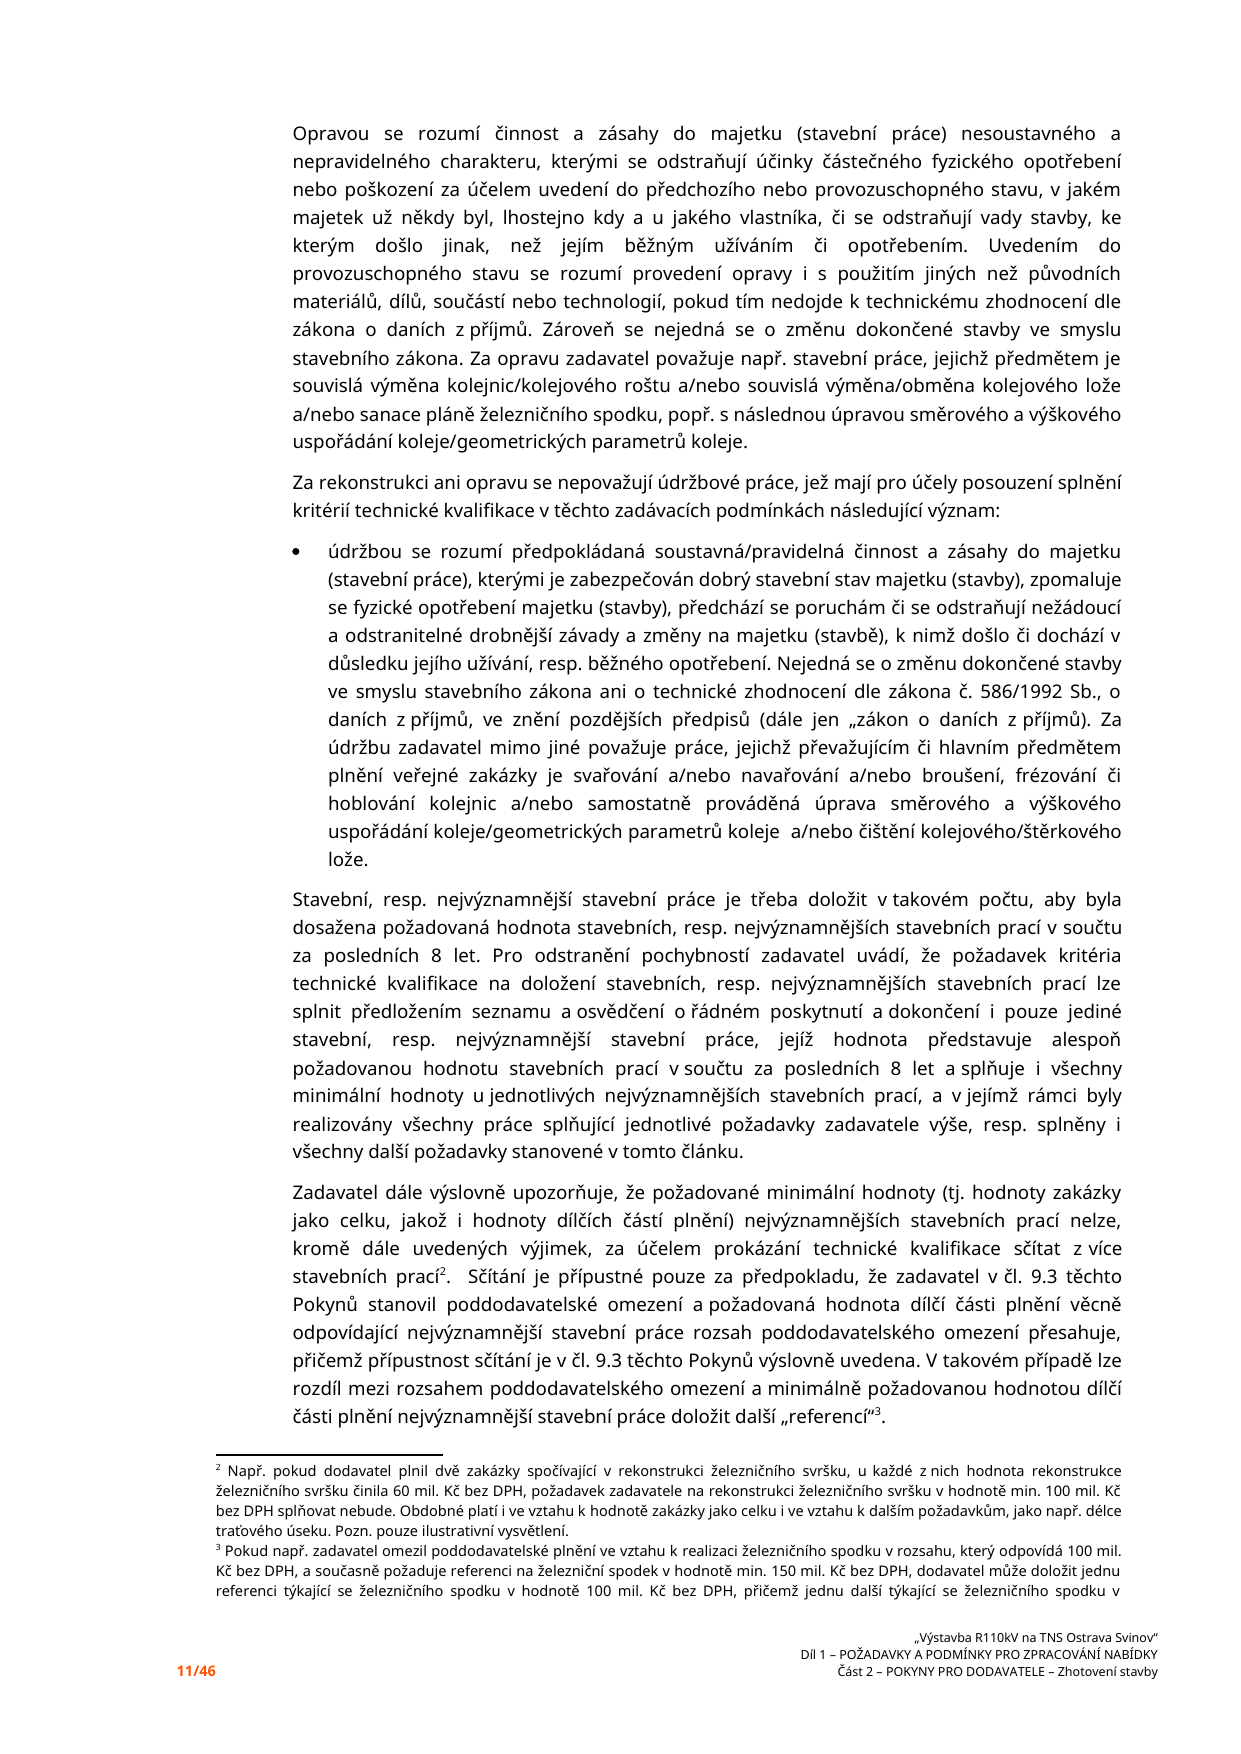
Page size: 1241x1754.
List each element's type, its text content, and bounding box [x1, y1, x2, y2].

text Stavební, resp. nejvýznamnější stavební práce je třeba doložit v takovém počtu, aby byla dosažena požadovaná hodnota stavebních, resp. nejvýznamnějších stavebních prací v součtu za posledních 8 let. Pro odstranění pochybností zadavatel uvádí, že požadavek kritéria technické kvalifikace na doložení stavebních, resp. nejvýznamnějších stavebních prací lze splnit předložením seznamu a osvědčení o řádném poskytnutí a dokončení i pouze jediné stavební, resp. nejvýznamnější stavební práce, jejíž hodnota představuje alespoň požadovanou hodnotu stavebních prací v součtu za posledních 8 let a splňuje i všechny minimální hodnoty u jednotlivých nejvýznamnějších stavebních prací, a v jejímž rámci byly realizovány všechny práce splňující jednotlivé požadavky zadavatele výše, resp. splněny i všechny další požadavky stanovené v tomto článku. [292, 887, 1122, 1164]
text Za rekonstrukci ani opravu se nepovažují údržbové práce, jež mají pro účely posouzení splnění kritérií technické kvalifikace v těchto zadávacích podmínkách následující význam: [292, 469, 1122, 523]
text údržbou se rozumí předpokládaná soustavná/pravidelná činnost a zásahy do majetku (stavební práce), kterými je zabezpečován dobrý stavební stav majetku (stavby), zpomaluje se fyzické opotřebení majetku (stavby), předchází se poruchám či se odstraňují nežádoucí a odstranitelné drobnější závady a změny na majetku (stavbě), k nimž došlo či dochází v důsledku jejího užívání, resp. běžného opotřebení. Nejedná se o změnu dokončené stavby ve smyslu stavebního zákona ani o technické zhodnocení dle zákona č. 586/1992 Sb., o daních z příjmů, ve znění pozdějších předpisů (dále jen „zákon o daních z příjmů). Za údržbu zadavatel mimo jiné považuje práce, jejichž převažujícím či hlavním předmětem plnění veřejné zakázky je svařování a/nebo navařování a/nebo broušení, frézování či hoblování kolejnic a/nebo samostatně prováděná úprava směrového a výškového uspořádání koleje/geometrických parametrů koleje a/nebo čištění kolejového/štěrkového lože. [292, 538, 1122, 872]
text Zadavatel dále výslovně upozorňuje, že požadované minimální hodnoty (tj. hodnoty zakázky jako celku, jakož i hodnoty dílčích částí plnění) nejvýznamnějších stavebních prací nelze, kromě dále uvedených výjimek, za účelem prokázání technické kvalifikace sčítat z více stavebních prací. Sčítání je přípustné pouze za předpokladu, že zadavatel v čl. 9.3 těchto Pokynů stanovil poddodavatelské omezení a požadovaná hodnota dílčí části plnění věcně odpovídající nejvýznamnější stavební práce rozsah poddodavatelského omezení přesahuje, přičemž přípustnost sčítání je v čl. 9.3 těchto Pokynů výslovně uvedena. V takovém případě lze rozdíl mezi rozsahem poddodavatelského omezení a minimálně požadovanou hodnotou dílčí části plnění nejvýznamnější stavební práce doložit další „referencí“. [292, 1179, 1122, 1429]
text Opravou se rozumí činnost a zásahy do majetku (stavební práce) nesoustavného a nepravidelného charakteru, kterými se odstraňují účinky částečného fyzického opotřebení nebo poškození za účelem uvedení do předchozího nebo provozuschopného stavu, v jakém majetek už někdy byl, lhostejno kdy a u jakého vlastníka, či se odstraňují vady stavby, ke kterým došlo jinak, než jejím běžným užíváním či opotřebením. Uvedením do provozuschopného stavu se rozumí provedení opravy i s použitím jiných než původních materiálů, dílů, součástí nebo technologií, pokud tím nedojde k technickému zhodnocení dle zákona o daních z příjmů. Zároveň se nejedná se o změnu dokončené stavby ve smyslu stavebního zákona. Za opravu zadavatel považuje např. stavební práce, jejichž předmětem je souvislá výměna kolejnic/kolejového roštu a/nebo souvislá výměna/obměna kolejového lože a/nebo sanace pláně železničního spodku, popř. s následnou úpravou směrového a výškového uspořádání koleje/geometrických parametrů koleje. [292, 121, 1122, 454]
